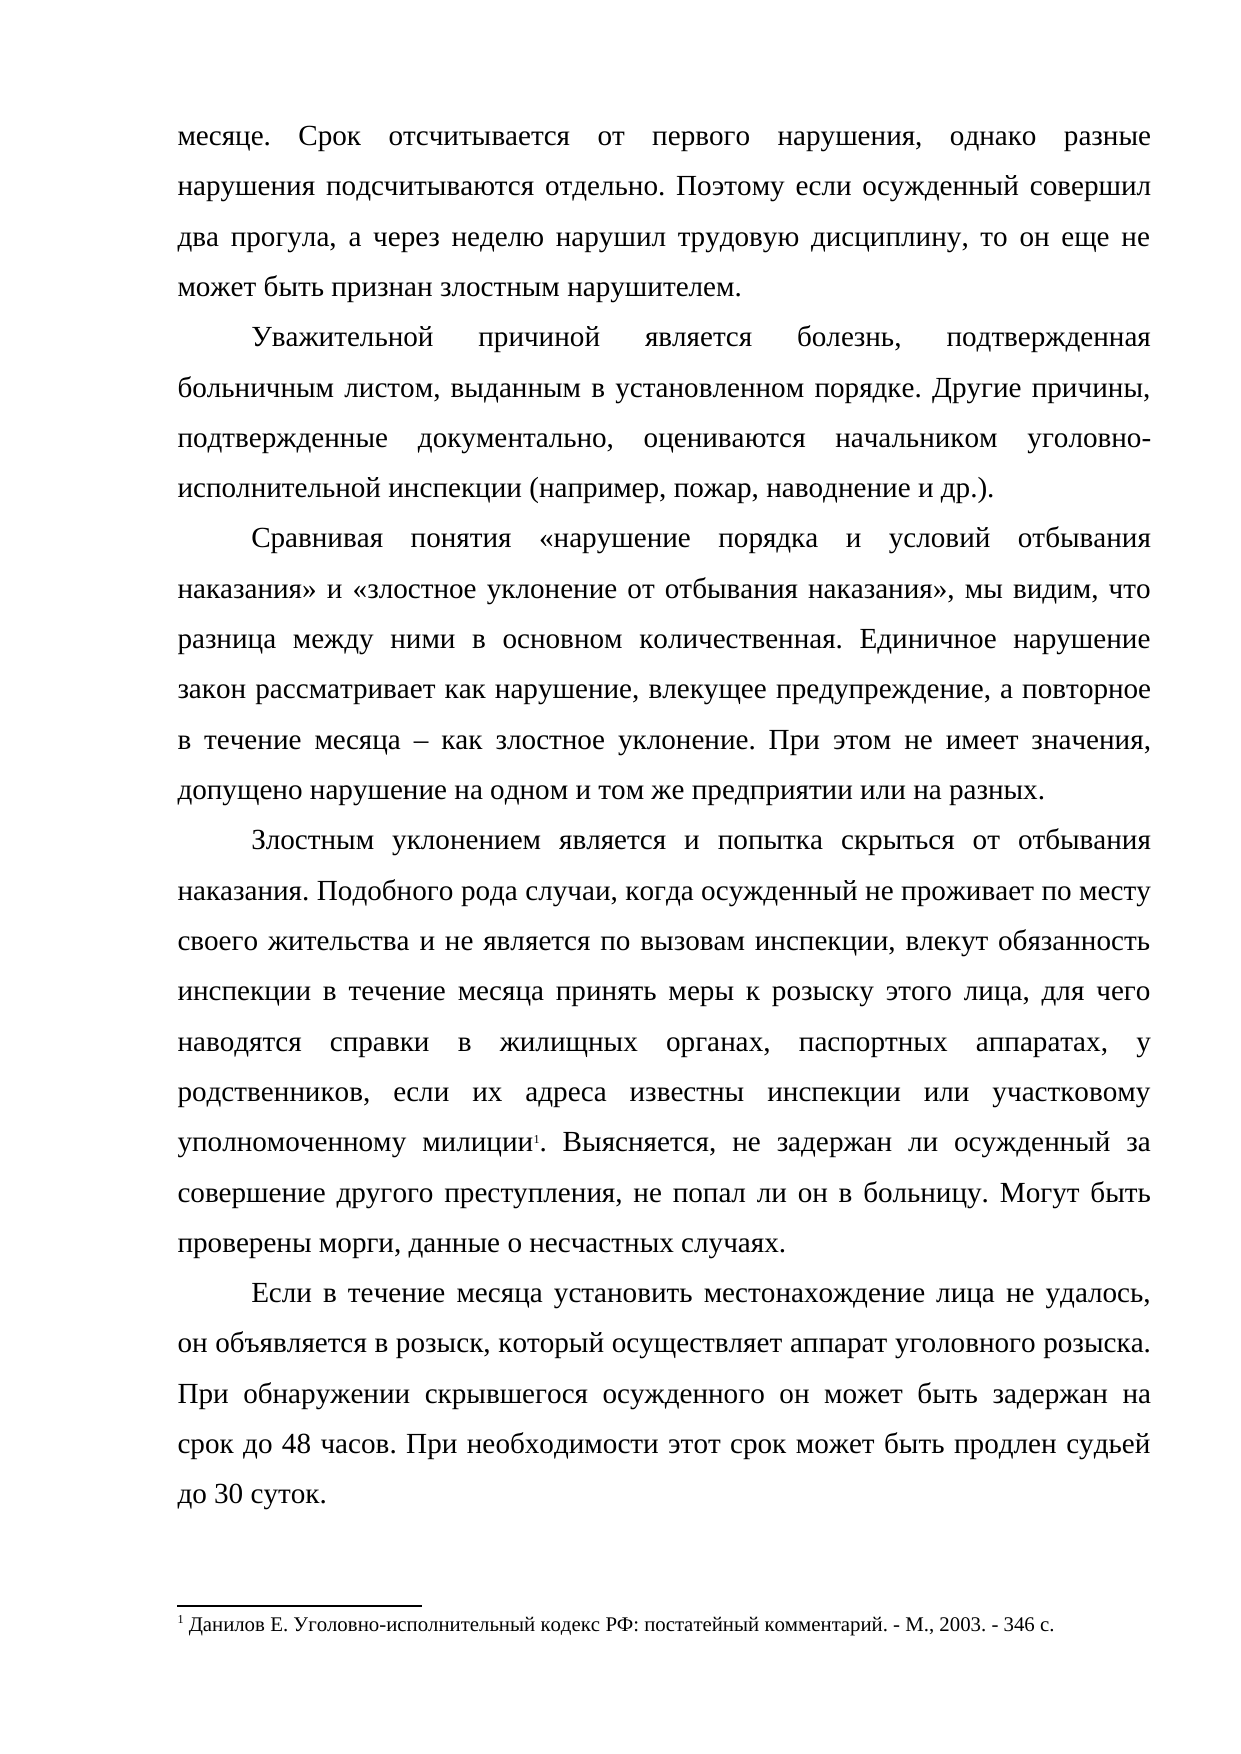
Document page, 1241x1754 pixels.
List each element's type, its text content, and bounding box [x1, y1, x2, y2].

text Сравнивая понятия «нарушение порядка и условий отбывания наказания» и «злостное уклонение от отбывания наказания», мы видим, что разница между ними в основном количественная. Единичное нарушение закон рассматривает как нарушение, влекущее предупреждение, а повторное в течение месяца – как злостное уклонение. При этом не имеет значения, допущено нарушение на одном и том же предприятии или на разных. [177, 521, 1152, 806]
text Уважительной причиной является болезнь, подтвержденная больничным листом, выданным в установленном порядке. Другие причины, подтвержденные документально, оцениваются начальником уголовно-исполнительной инспекции (например, пожар, наводнение и др.). [177, 319, 1152, 504]
text Если в течение месяца установить местонахождение лица не удалось, он объявляется в розыск, который осуществляет аппарат уголовного розыска. При обнаружении скрывшегося осужденного он может быть задержан на срок до 48 часов. При необходимости этот срок может быть продлен судьей до 30 суток. [177, 1275, 1152, 1510]
text Злостным уклонением является и попытка скрыться от отбывания наказания. Подобного рода случаи, когда осужденный не проживает по месту своего жительства и не является по вызовам инспекции, влекут обязанность инспекции в течение месяца принять меры к розыску этого лица, для чего наводятся справки в жилищных органах, паспортных аппаратах, у родственников, если их адреса известны инспекции или участковому уполномоченному милиции. Выясняется, не задержан ли осужденный за совершение другого преступления, не попал ли он в больницу. Могут быть проверены морги, данные о несчастных случаях. [177, 822, 1152, 1258]
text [177, 118, 1152, 303]
